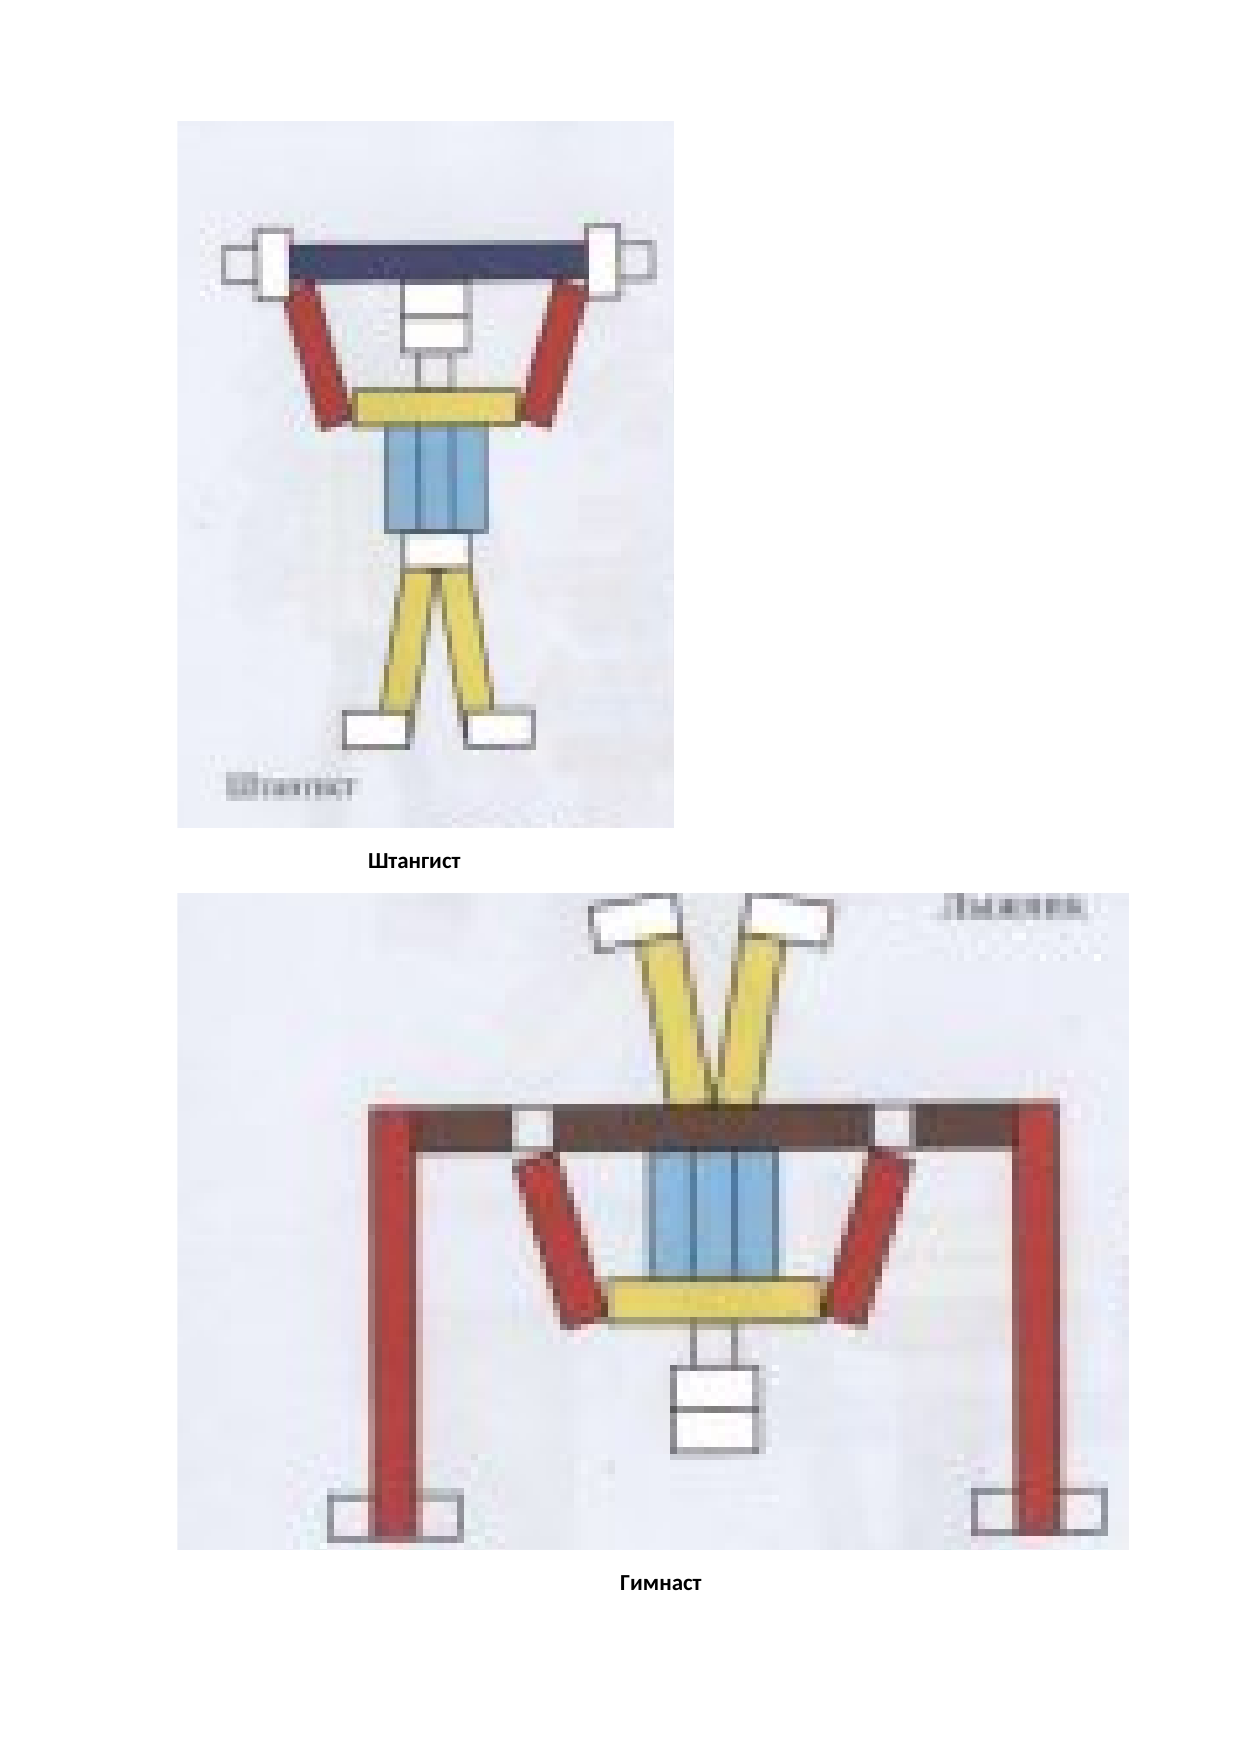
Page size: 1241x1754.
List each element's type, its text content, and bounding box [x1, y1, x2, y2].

picture [177, 121, 674, 828]
picture [177, 893, 1129, 1550]
text Гимнаст [177, 1568, 1152, 1596]
text Штангист [177, 846, 1152, 874]
